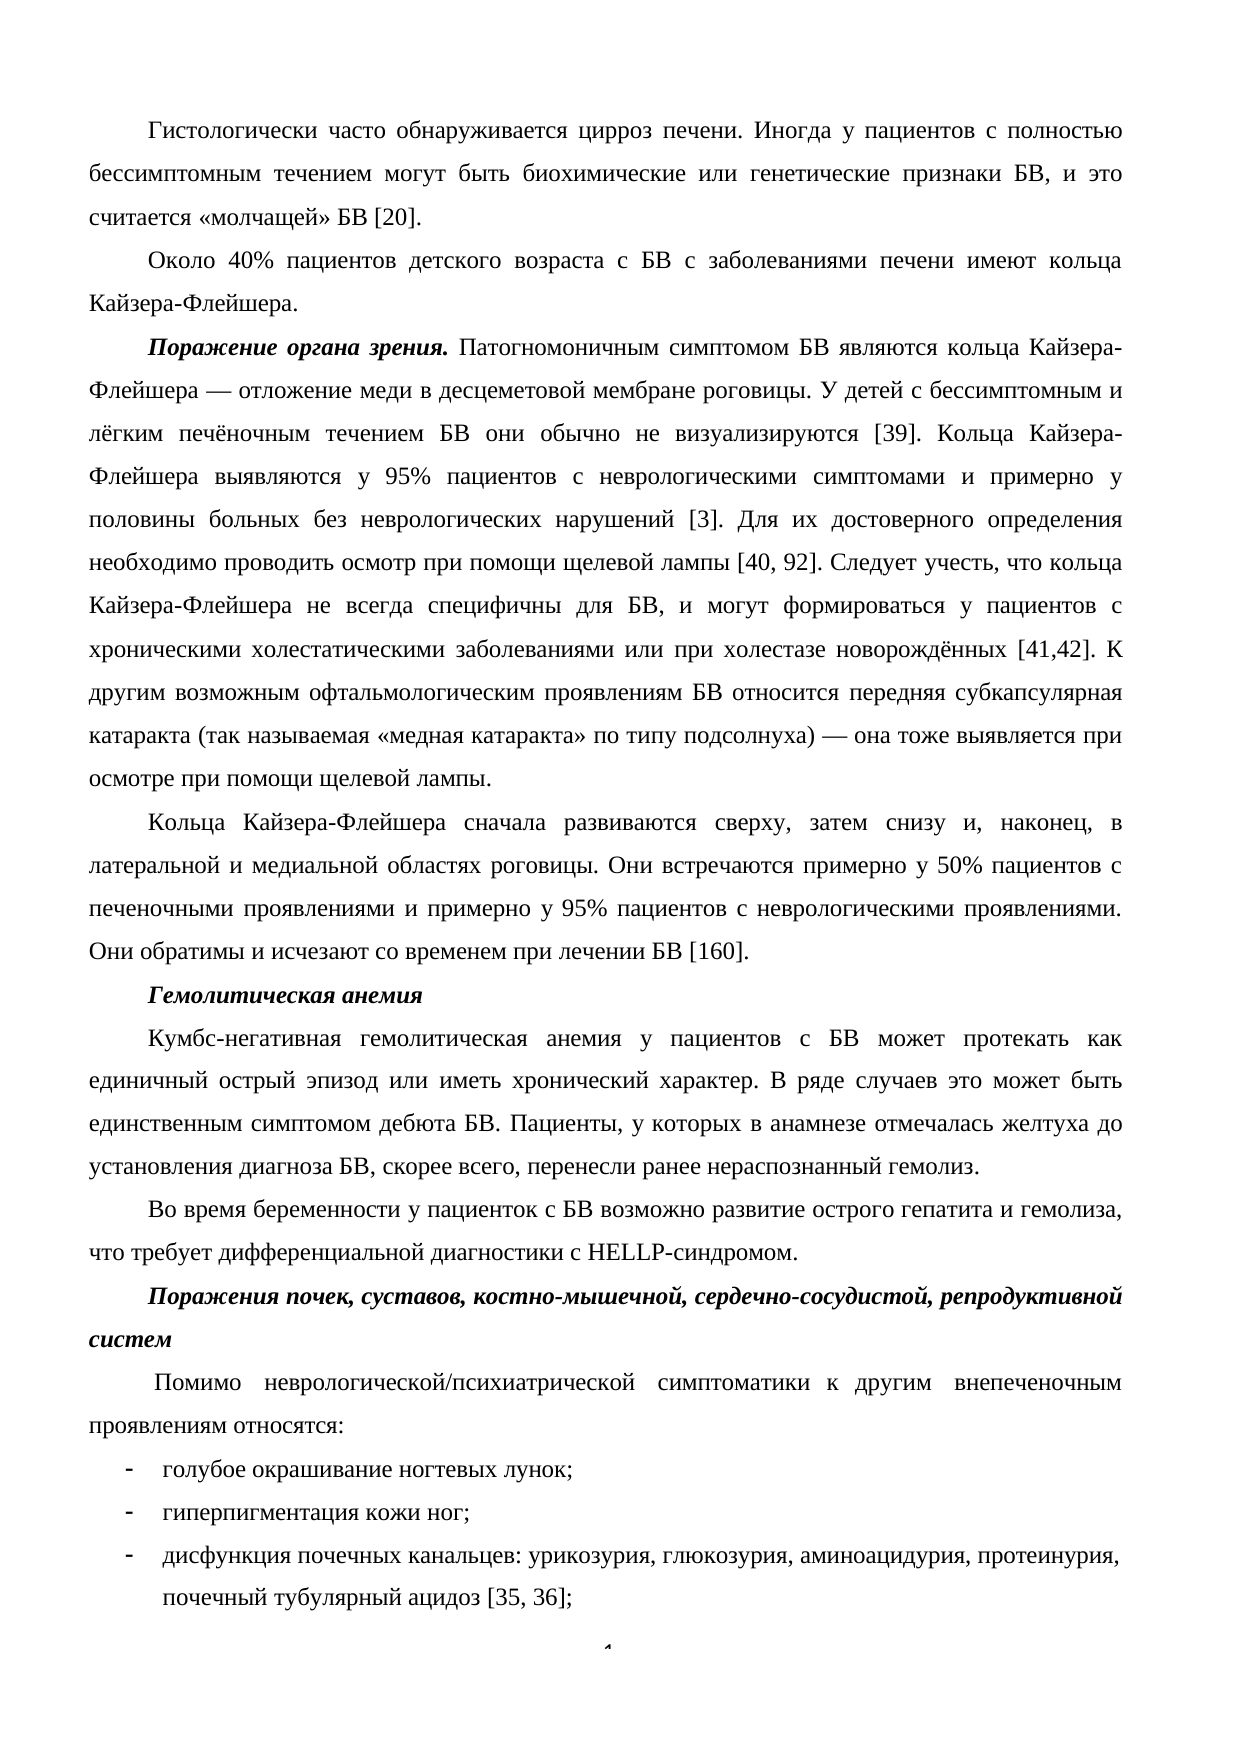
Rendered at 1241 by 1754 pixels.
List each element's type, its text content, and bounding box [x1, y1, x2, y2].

text Около 40% пациентов детского возраста с БВ с заболеваниями печени имеют кольца Кайзера-Флейшера. [89, 245, 1122, 317]
text Кумбс-негативная гемолитическая анемия у пациентов с БВ может протекать как единичный острый эпизод или иметь хронический характер. В ряде случаев это может быть единственным симптомом дебюта БВ. Пациенты, у которых в анамнезе отмечалась желтуха до установления диагноза БВ, скорее всего, перенесли ранее нераспознанный гемолиз. [89, 1023, 1123, 1180]
list гиперпигментация кожи ног; [125, 1497, 1134, 1525]
list дисфункция почечных канальцев: урикозурия, глюкозурия, аминоацидурия, протеинурия, почечный тубулярный ацидоз [35, 36]; [125, 1540, 1122, 1611]
text Кольца Кайзера-Флейшера сначала развиваются сверху, затем снизу и, наконец, в латеральной и медиальной областях роговицы. Они встречаются примерно у 50% пациентов с печеночными проявлениями и примерно у 95% пациентов с неврологическими проявлениями. Они обратимы и исчезают со временем при лечении БВ [160]. [89, 807, 1122, 965]
list голубое окрашивание ногтевых лунок; [125, 1454, 1134, 1482]
subtitle Поражения почек, суставов, костно-мышечной, сердечно-сосудистой, репродуктивной систем [89, 1281, 1123, 1353]
text Помимо неврологической/психиатрической симптоматики к другим внепеченочным проявлениям относятся: [89, 1367, 1122, 1439]
text Гистологически часто обнаруживается цирроз печени. Иногда у пациентов с полностью бессимптомным течением могут быть биохимические или генетические признаки БВ, и это считается «молчащей» БВ [20]. [89, 115, 1123, 230]
text Во время беременности у пациенток с БВ возможно развитие острого гепатита и гемолиза, что требует дифференциальной диагностики с HELLP-синдромом. [89, 1194, 1123, 1266]
subtitle Гемолитическая анемия [148, 980, 1134, 1009]
text Поражение органа зрения. Патогномоничным симптомом БВ являются кольца Кайзера- Флейшера — отложение меди в десцеметовой мембране роговицы. У детей с бессимптомным и лёгким печёночным течением БВ они обычно не визуализируются [39]. Кольца Кайзера- Флейшера выявляются у 95% пациентов с неврологическими симптомами и примерно у половины больных без неврологических нарушений [3]. Для их достоверного определения необходимо проводить осмотр при помощи щелевой лампы [40, 92]. Следует учесть, что кольца Кайзера-Флейшера не всегда специфичны для БВ, и могут формироваться у пациентов с хроническими холестатическими заболеваниями или при холестазе новорождённых [41,42]. К другим возможным офтальмологическим проявлениям БВ относится передняя субкапсулярная катаракта (так называемая «медная катаракта» по типу подсолнуха) — она тоже выявляется при осмотре при помощи щелевой лампы. [89, 332, 1123, 792]
